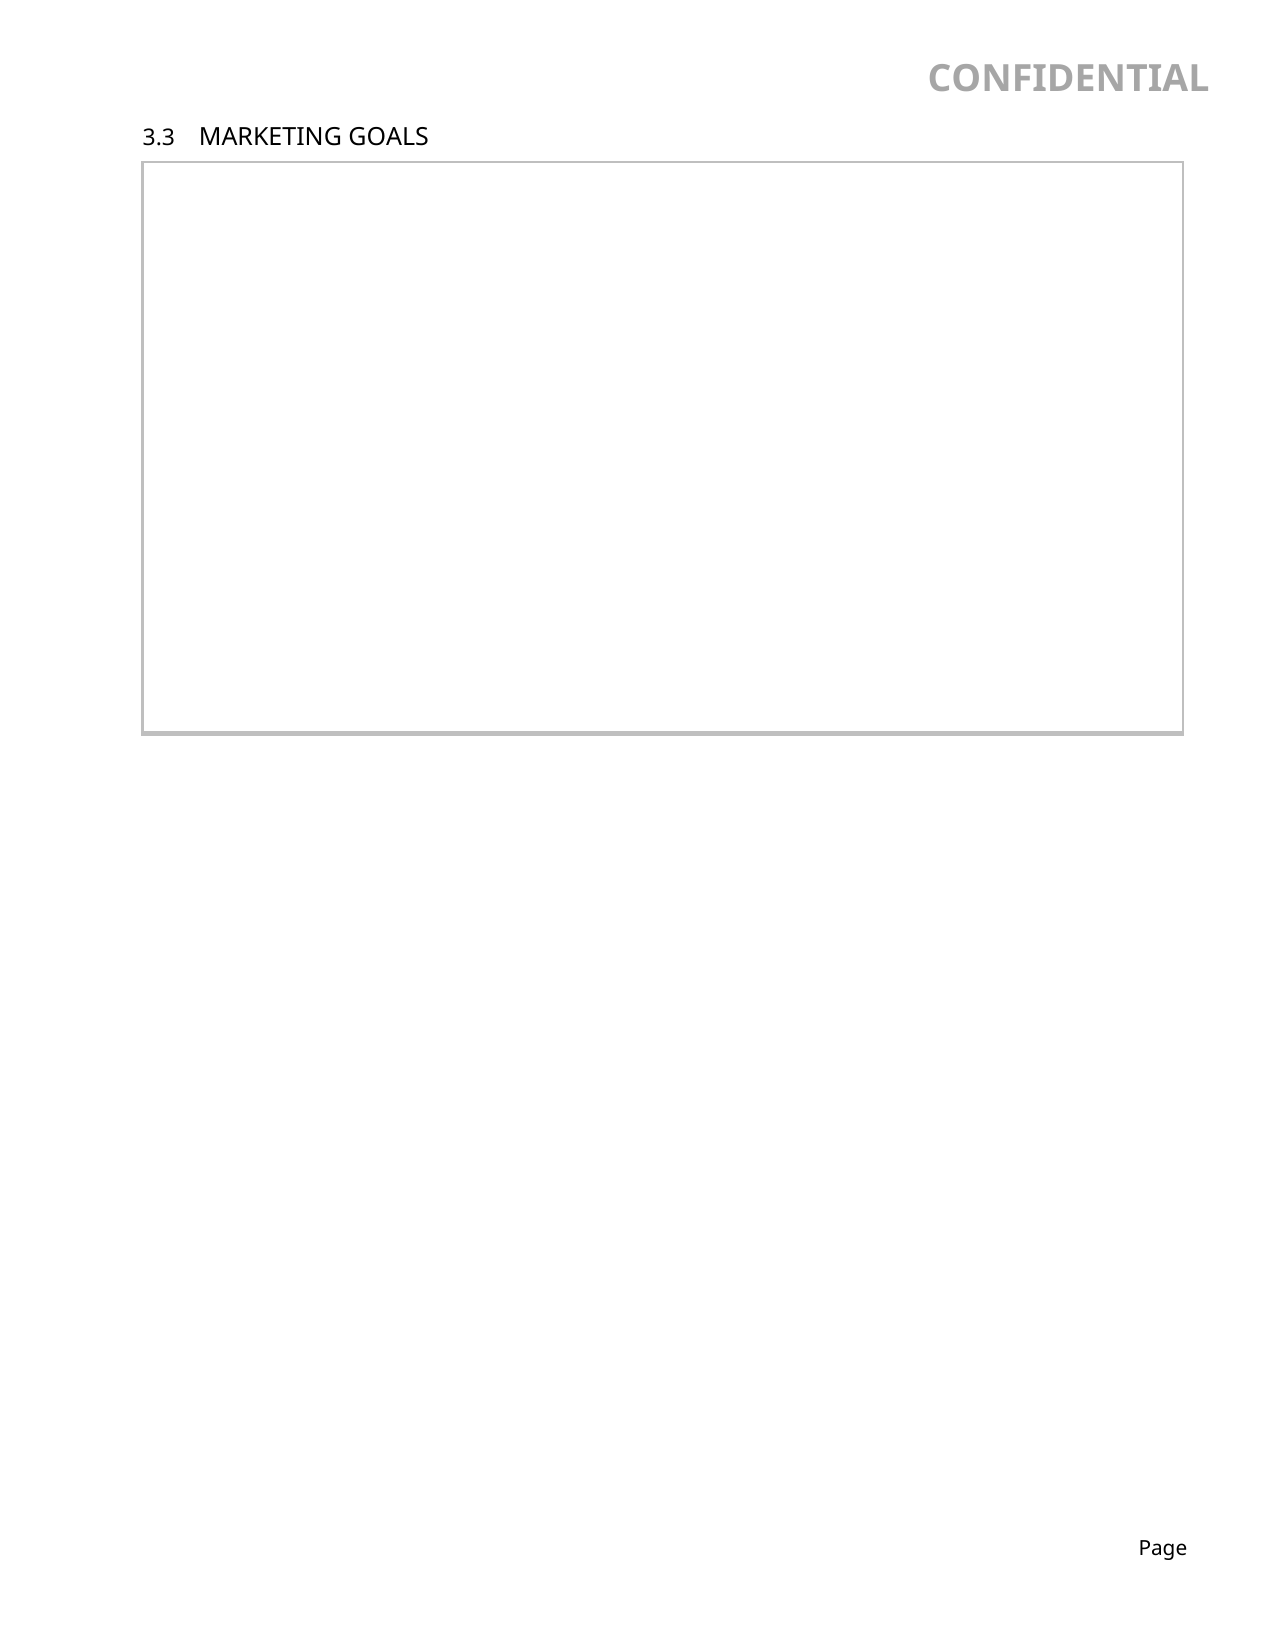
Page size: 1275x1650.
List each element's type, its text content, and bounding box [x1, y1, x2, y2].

table_header [144, 163, 1182, 731]
subtitle MARKETING GOALS [142, 119, 1200, 153]
